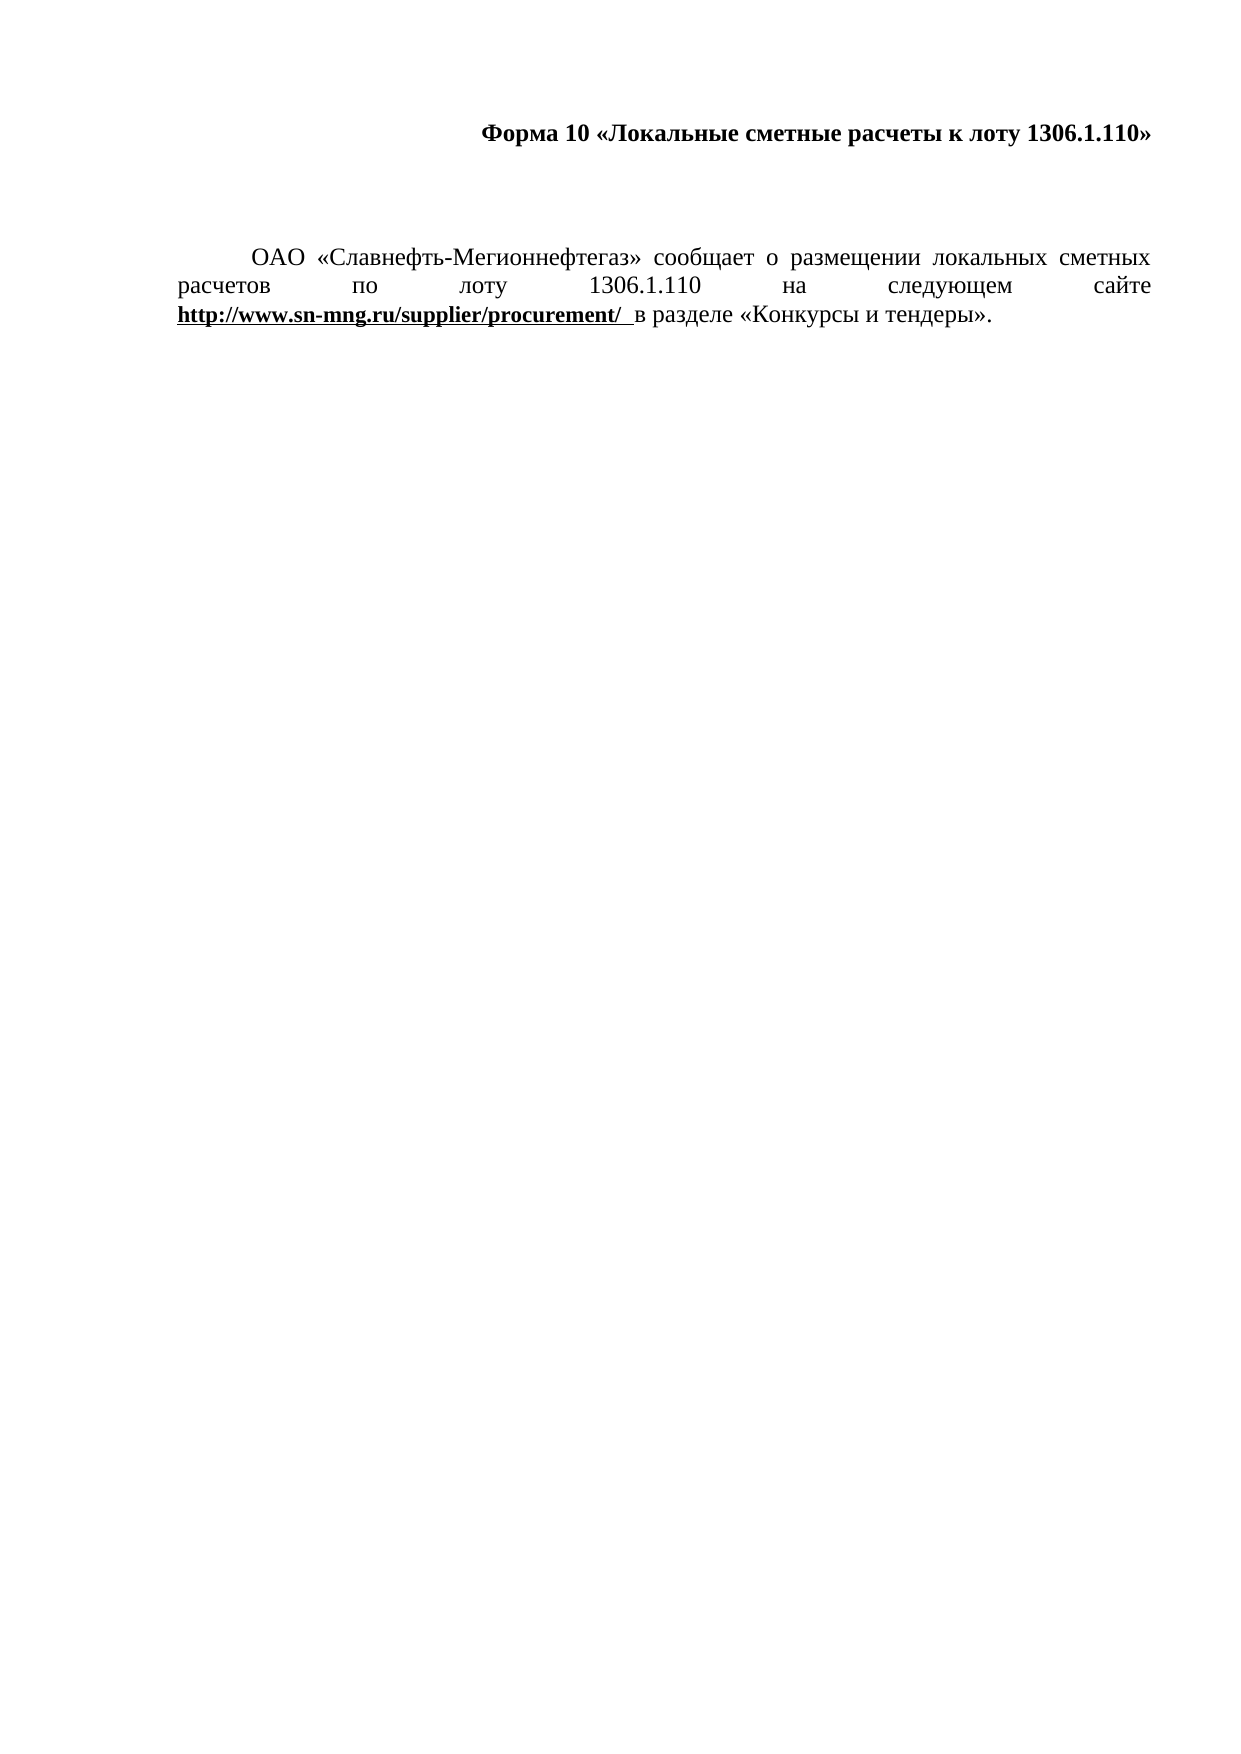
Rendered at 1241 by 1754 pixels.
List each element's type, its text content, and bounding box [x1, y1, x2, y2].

text Форма 10 «Локальные сметные расчеты к лоту 1306.1.110» [177, 118, 1152, 147]
text ОАО «Славнефть-Мегионнефтегаз» сообщает о размещении локальных сметных расчетов по лоту 1306.1.110 на следующем сайте http://www.sn-mng.ru/supplier/procurement/ в разделе «Конкурсы и тендеры». [177, 242, 1152, 328]
